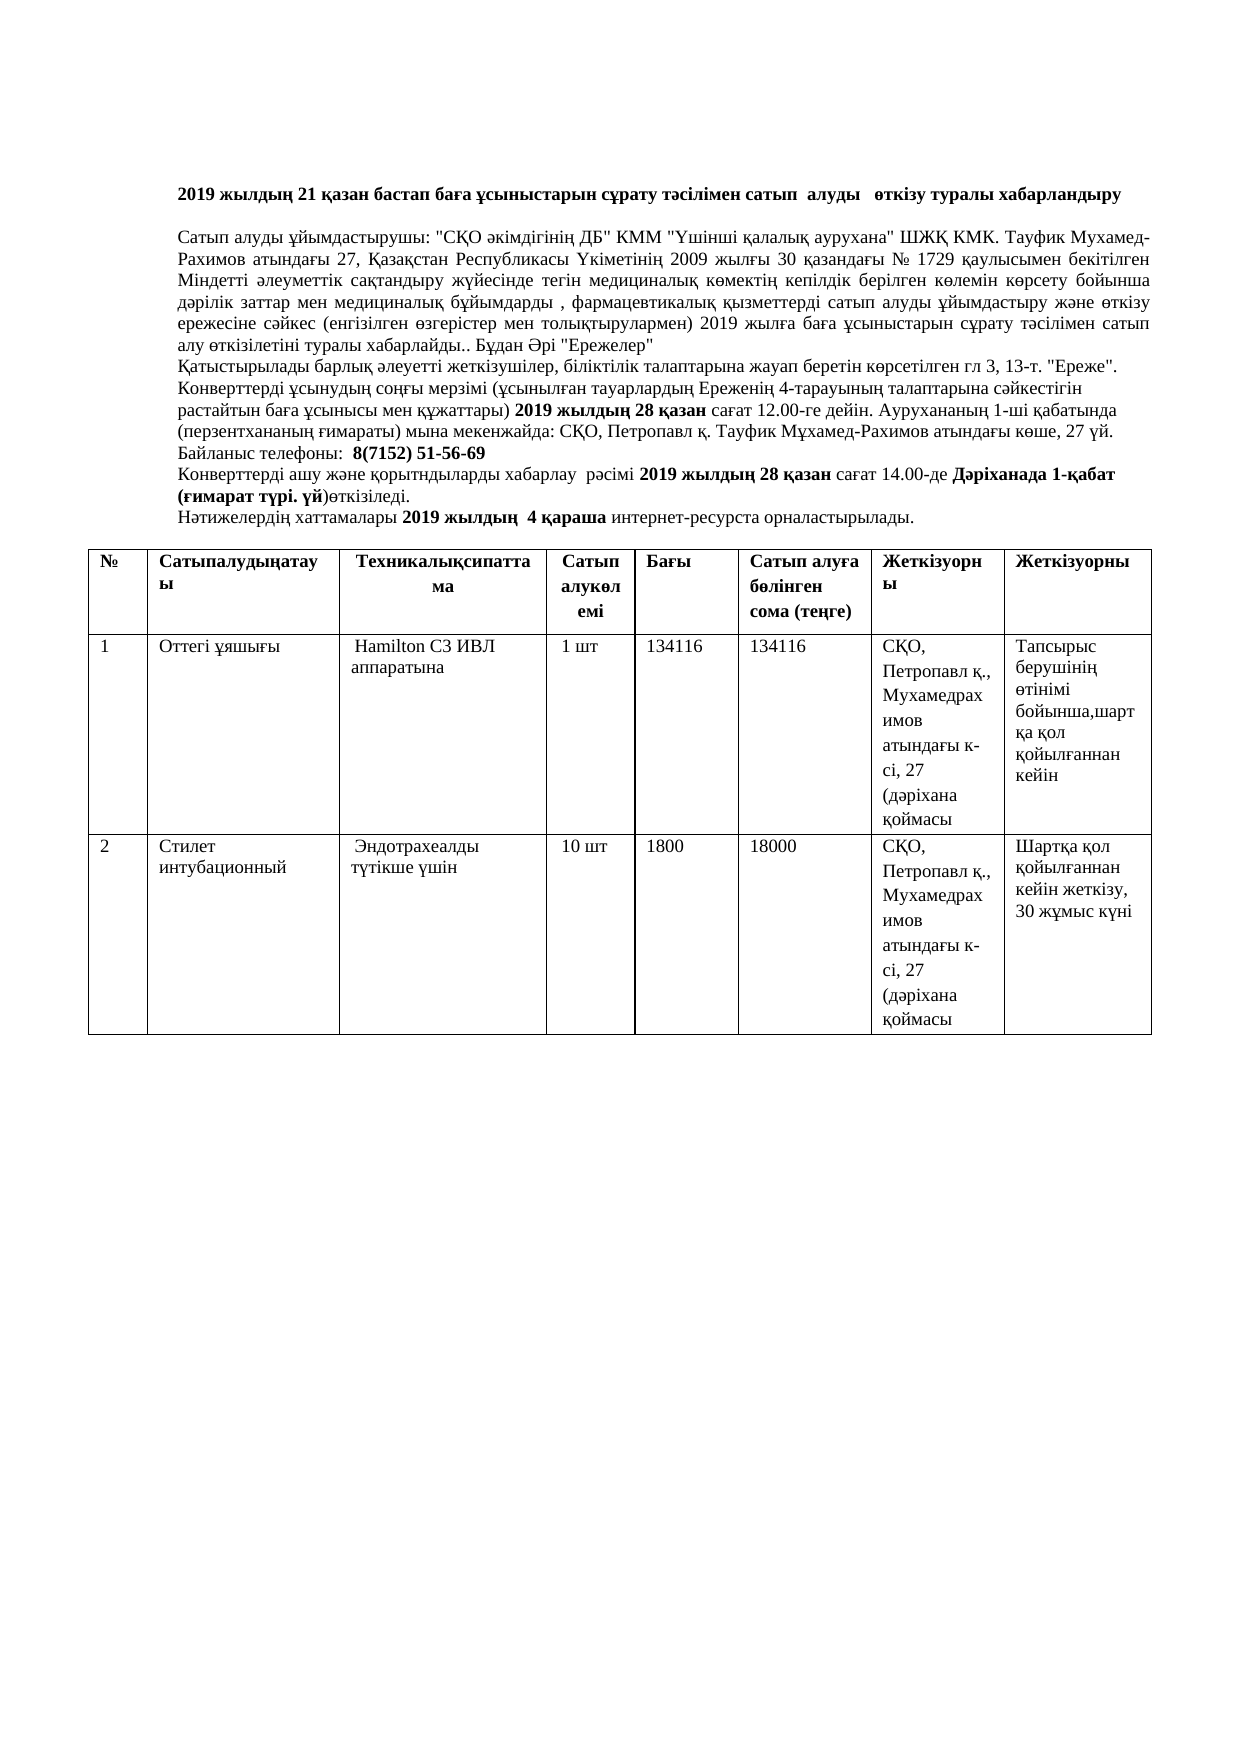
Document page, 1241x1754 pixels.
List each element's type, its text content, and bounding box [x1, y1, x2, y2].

text Конверттерді ұсынудың соңғы мерзімі (ұсынылған тауарлардың Ереженің 4-тарауының талаптарына сәйкестігін растайтын баға ұсынысы мен құжаттары) 2019 жылдың 28 қазан сағат 12.00-ге дейін. Аурухананың 1-ші қабатында (перзентхананың ғимараты) мына мекенжайда: СҚО, Петропавл қ. Тауфик Мұхамед-Рахимов атындағы көше, 27 үй. Байланыс телефоны: 8(7152) 51-56-69 [177, 377, 1152, 463]
table_cell Hamilton C3 ИВЛ аппаратына [340, 635, 546, 834]
table_header Сатып алуға бөлінген сома (теңге) [739, 550, 871, 634]
table_cell 134116 [739, 635, 871, 834]
table_cell Эндотрахеалды түтікше үшін [340, 835, 546, 1034]
table_cell 134116 [636, 635, 738, 834]
table_cell 1 [89, 635, 147, 834]
table_cell Оттегі ұяшығы [148, 635, 339, 834]
text Сатып алуды ұйымдастырушы: "СҚО әкімдігінің ДБ" КММ "Үшінші қалалық аурухана" ШЖҚ КМК. Тауфик Мухамед-Рахимов атындағы 27, Қазақстан Республикасы Үкіметінің 2009 жылғы 30 қазандағы № 1729 қаулысымен бекітілген Міндетті әлеуметтік сақтандыру жүйесінде тегін медициналық көмектің кепілдік берілген көлемін көрсету бойынша дәрілік заттар мен медициналық бұйымдарды , фармацевтикалық қызметтерді сатып алуды ұйымдастыру және өткізу ережесіне сәйкес (енгізілген өзгерістер мен толықтырулармен) 2019 жылға баға ұсыныстарын сұрату тәсілімен сатып алу өткізілетіні туралы хабарлайды.. Бұдан Әрі "Ережелер" [177, 226, 1152, 355]
text 2019 жылдың 21 қазан бастап баға ұсыныстарын сұрату тәсілімен сатып алуды өткізу туралы хабарландыру [177, 183, 1152, 204]
text Конверттерді ашу және қорытндыларды хабарлау рәсімі 2019 жылдың 28 қазан сағат 14.00-де Дәріханада 1-қабат (ғимарат түрі. үй)өткізіледі. [177, 463, 1152, 506]
table_header Бағы [636, 550, 738, 634]
table_header Техникалықсипаттама [340, 550, 546, 634]
table_cell 1 шт [547, 635, 634, 834]
table_cell Тапсырыс берушінің өтінімі бойынша,шартқа қол қойылғаннан кейін [1005, 635, 1151, 834]
table_header Жеткізуорны [872, 550, 1004, 634]
text Нәтижелердің хаттамалары 2019 жылдың 4 қараша интернет-ресурста орналастырылады. [177, 506, 1152, 528]
table_header № [89, 550, 147, 634]
table_header Жеткізуорны [1005, 550, 1151, 634]
table_cell Стилет интубационный [148, 835, 339, 1034]
table_header Сатыпалукөлемі [547, 550, 634, 634]
table_cell СҚО, Петропавл қ., Мухамедрахимов атындағы к-сі, 27 (дәріхана қоймасы [872, 835, 1004, 1034]
table_cell 10 шт [547, 835, 634, 1034]
table_cell 1800 [636, 835, 738, 1034]
table_cell 18000 [739, 835, 871, 1034]
text Қатыстырылады барлық әлеуетті жеткізушілер, біліктілік талаптарына жауап беретін көрсетілген гл 3, 13-т. "Ереже". [177, 355, 1152, 377]
table_cell 2 [89, 835, 147, 1034]
table_header Сатыпалудыңатауы [148, 550, 339, 634]
table_cell Шартқа қол қойылғаннан кейін жеткізу, 30 жұмыс күні [1005, 835, 1151, 1034]
table_cell СҚО, Петропавл қ., Мухамедрахимов атындағы к-сі, 27 (дәріхана қоймасы [872, 635, 1004, 834]
